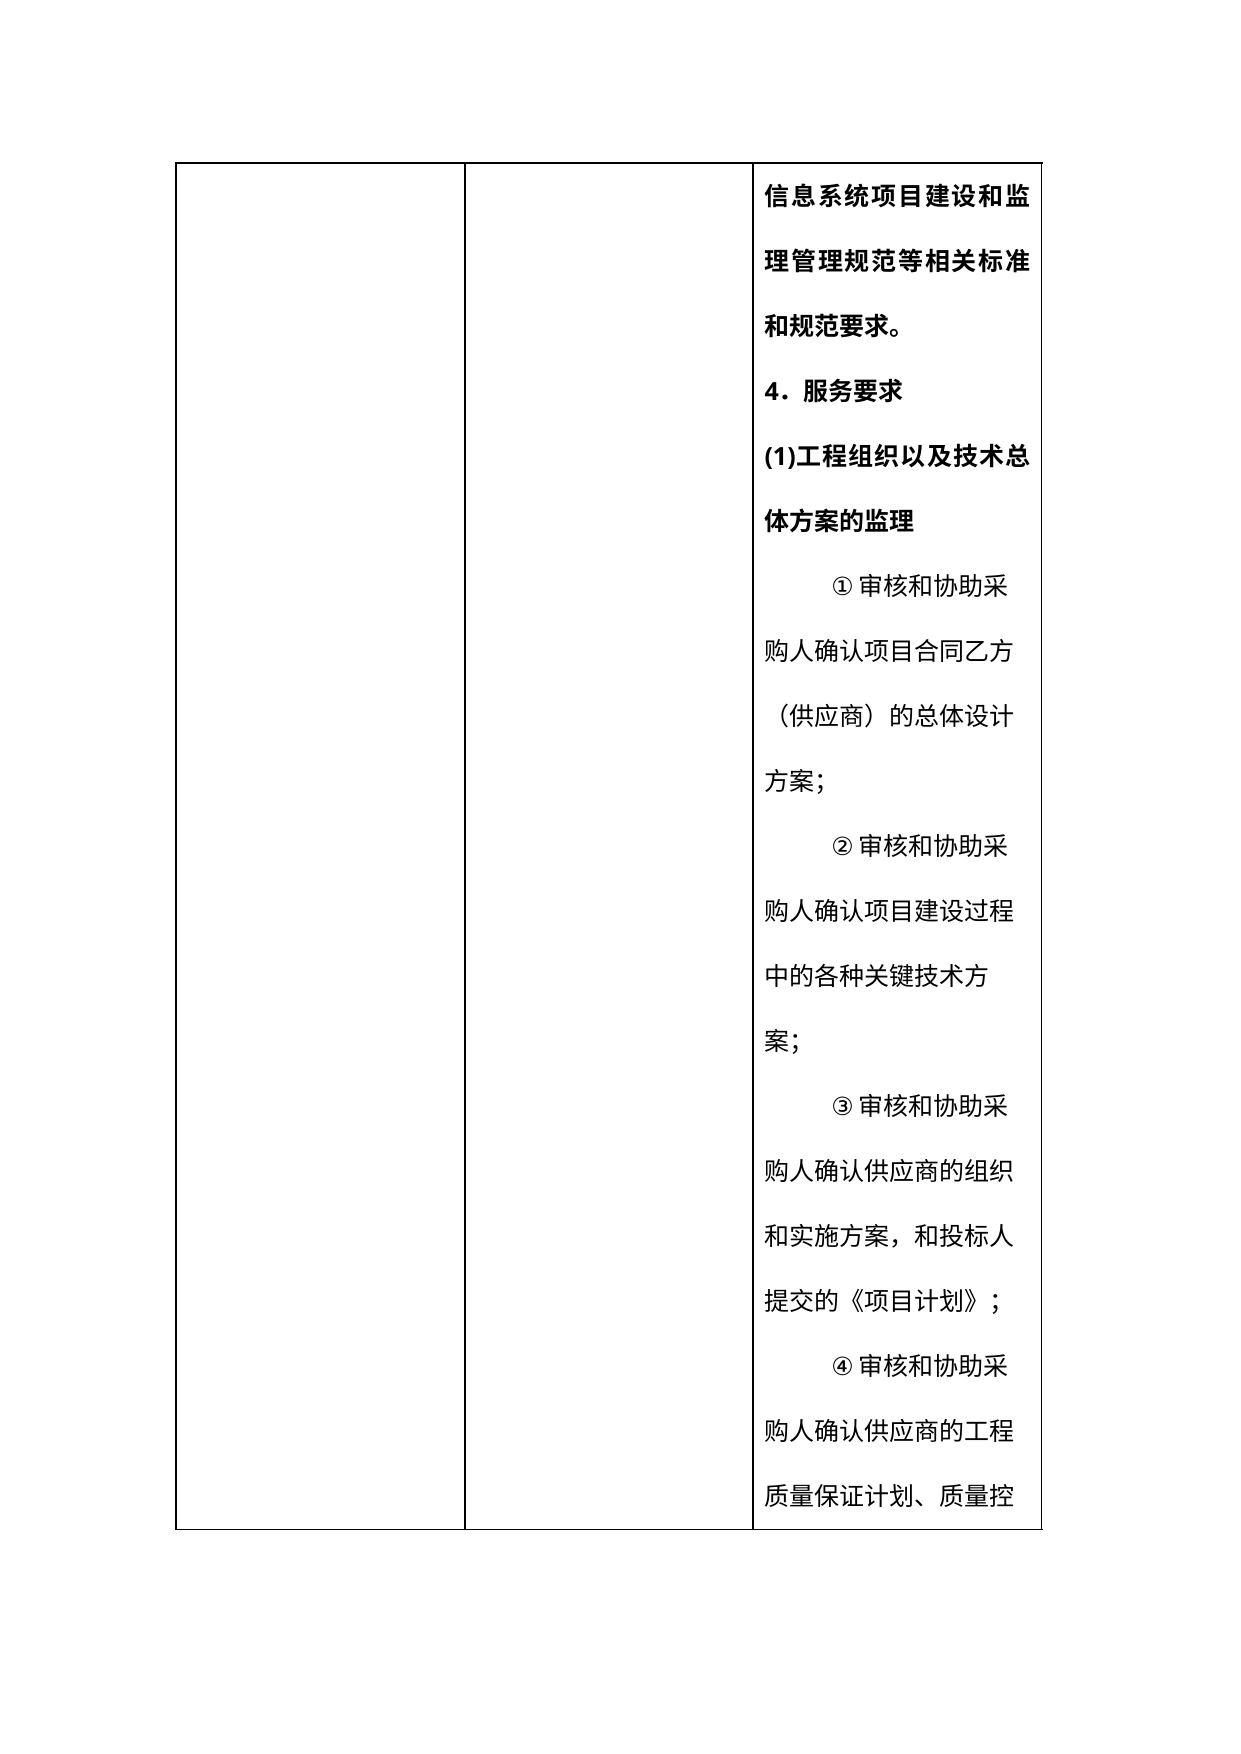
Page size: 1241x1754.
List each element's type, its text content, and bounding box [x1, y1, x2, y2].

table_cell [754, 164, 1041, 1528]
table_cell [466, 164, 752, 1528]
table_cell 1 [177, 164, 464, 1528]
